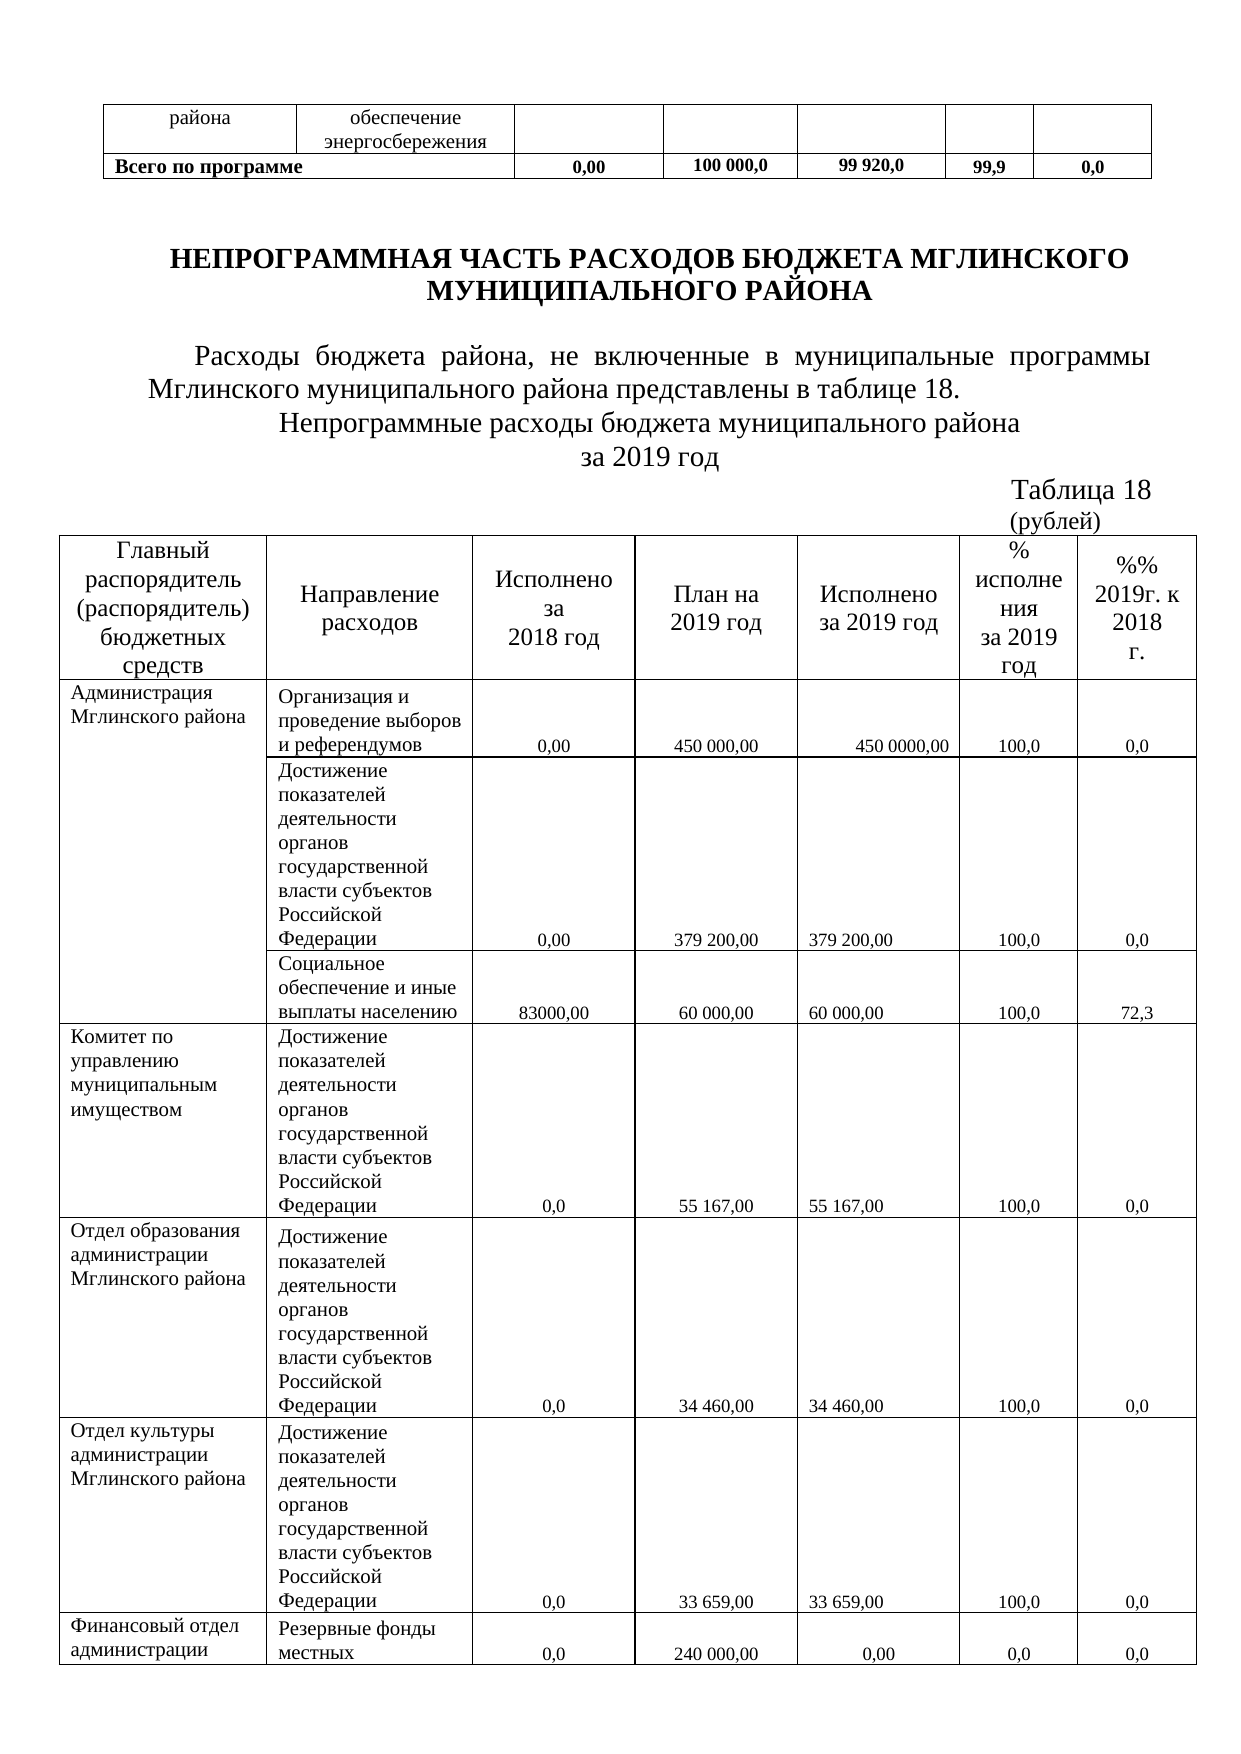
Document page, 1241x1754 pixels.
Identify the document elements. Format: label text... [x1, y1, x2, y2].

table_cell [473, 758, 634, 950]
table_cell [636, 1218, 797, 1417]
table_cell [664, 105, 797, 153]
text Расходы бюджета района, не включенные в муниципальные программы Мглинского муниципального района представлены в таблице 18. [148, 338, 1152, 405]
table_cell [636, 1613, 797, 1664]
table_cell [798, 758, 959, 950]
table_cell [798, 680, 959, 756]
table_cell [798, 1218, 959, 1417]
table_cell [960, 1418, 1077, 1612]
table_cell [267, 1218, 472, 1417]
text Таблица 18 [148, 472, 1152, 506]
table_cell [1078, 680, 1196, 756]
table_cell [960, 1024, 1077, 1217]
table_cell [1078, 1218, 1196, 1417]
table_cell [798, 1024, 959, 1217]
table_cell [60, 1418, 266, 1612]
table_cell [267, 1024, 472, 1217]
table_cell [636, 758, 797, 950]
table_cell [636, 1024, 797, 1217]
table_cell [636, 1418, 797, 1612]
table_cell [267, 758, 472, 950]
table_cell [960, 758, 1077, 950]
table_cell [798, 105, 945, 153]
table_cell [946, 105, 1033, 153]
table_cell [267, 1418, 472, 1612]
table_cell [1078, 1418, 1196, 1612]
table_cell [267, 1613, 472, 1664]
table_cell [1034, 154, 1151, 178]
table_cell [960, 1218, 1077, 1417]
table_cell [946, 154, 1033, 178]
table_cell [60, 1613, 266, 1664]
text (рублей) [885, 506, 1152, 534]
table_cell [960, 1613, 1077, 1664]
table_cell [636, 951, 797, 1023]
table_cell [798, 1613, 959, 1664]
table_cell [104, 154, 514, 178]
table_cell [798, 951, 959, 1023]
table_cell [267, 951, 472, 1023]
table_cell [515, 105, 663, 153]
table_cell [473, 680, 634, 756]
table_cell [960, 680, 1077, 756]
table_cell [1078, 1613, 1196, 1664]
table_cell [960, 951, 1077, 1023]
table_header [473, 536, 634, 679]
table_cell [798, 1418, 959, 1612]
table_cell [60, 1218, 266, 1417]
text Непрограммные расходы бюджета муниципального района за 2019 год [148, 405, 1152, 472]
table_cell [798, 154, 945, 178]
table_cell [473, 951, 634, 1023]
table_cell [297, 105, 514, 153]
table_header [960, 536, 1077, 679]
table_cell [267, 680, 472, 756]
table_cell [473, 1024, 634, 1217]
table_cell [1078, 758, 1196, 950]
text НЕПРОГРАММНАЯ ЧАСТЬ РАСХОДОВ БЮДЖЕТА МГЛИНСКОГО МУНИЦИПАЛЬНОГО РАЙОНА [148, 243, 1152, 306]
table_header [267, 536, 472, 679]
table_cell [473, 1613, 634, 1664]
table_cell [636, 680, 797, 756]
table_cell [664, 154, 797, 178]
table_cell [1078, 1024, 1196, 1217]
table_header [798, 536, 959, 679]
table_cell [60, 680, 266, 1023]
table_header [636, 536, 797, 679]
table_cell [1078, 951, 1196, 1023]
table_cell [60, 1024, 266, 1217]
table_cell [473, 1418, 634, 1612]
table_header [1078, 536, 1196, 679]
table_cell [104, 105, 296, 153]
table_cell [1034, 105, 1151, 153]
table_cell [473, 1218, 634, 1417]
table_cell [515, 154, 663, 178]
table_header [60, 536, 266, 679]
